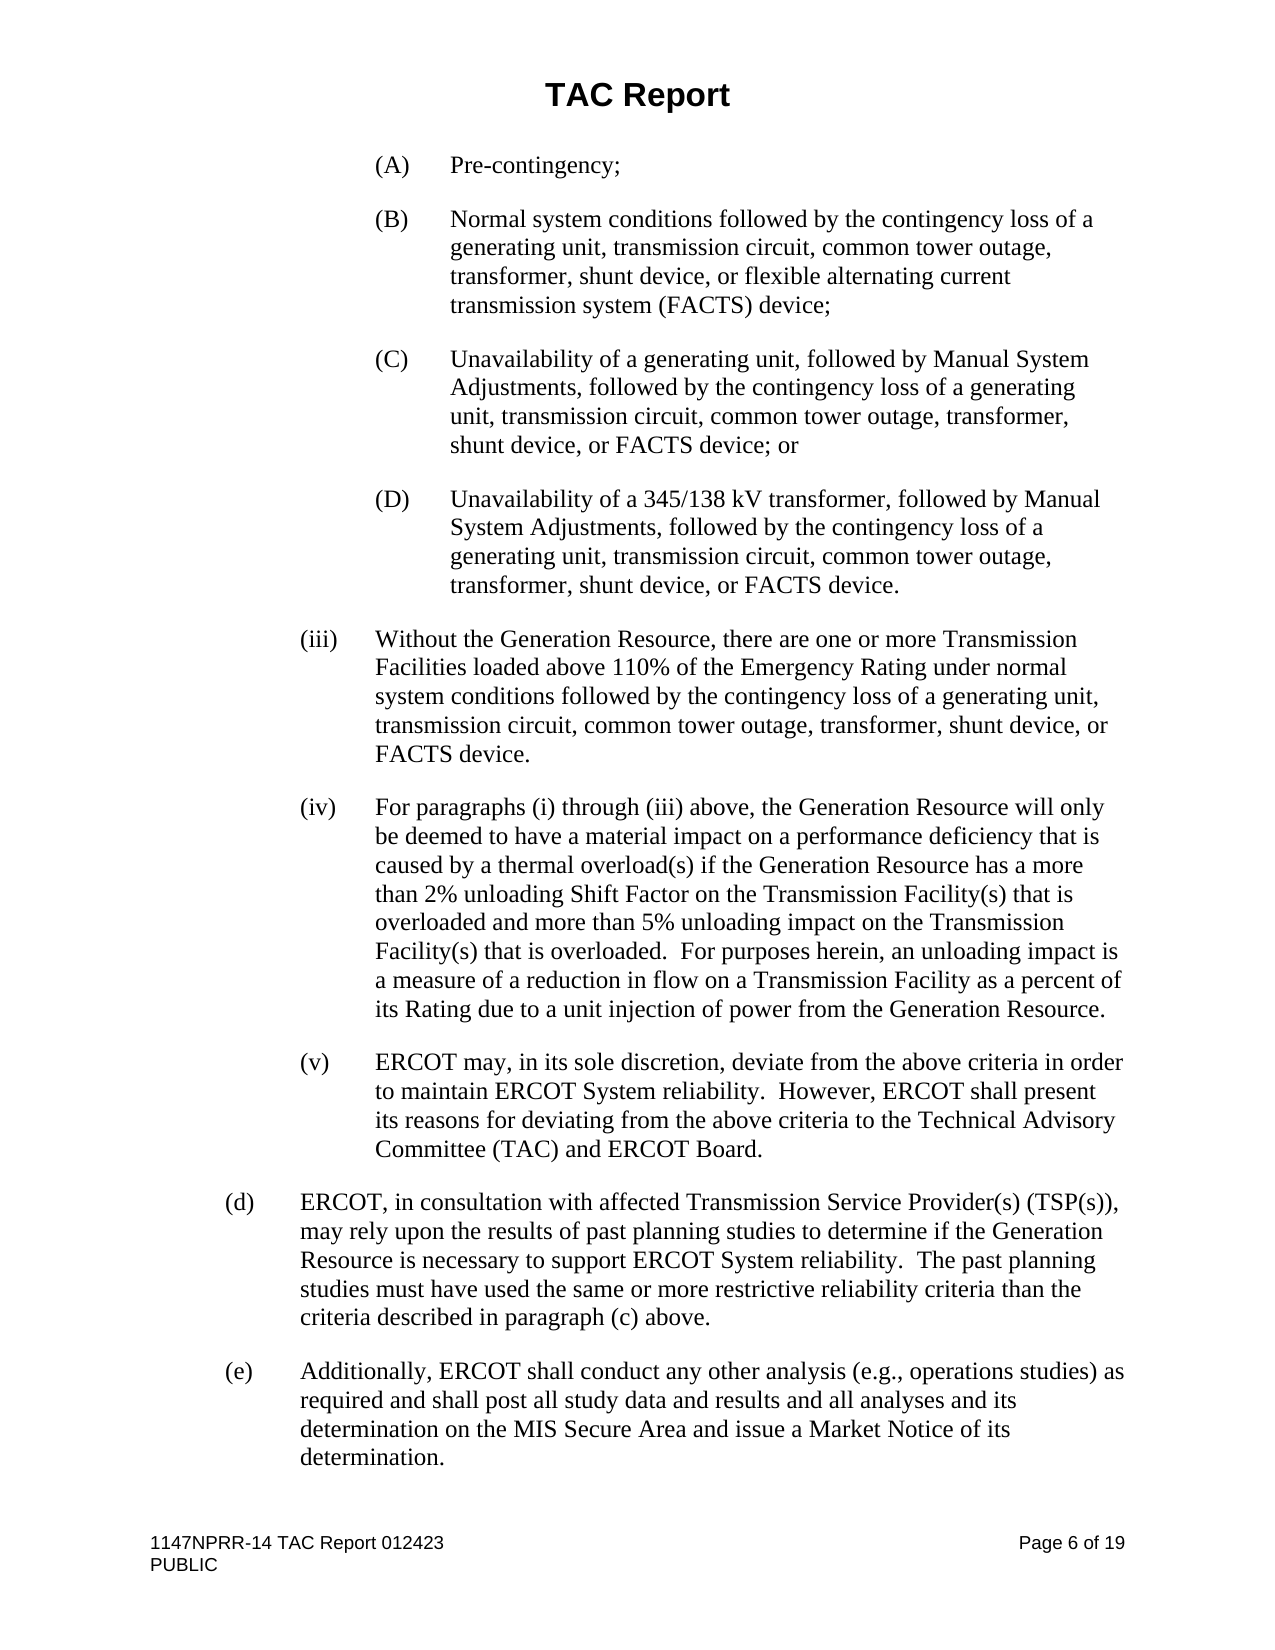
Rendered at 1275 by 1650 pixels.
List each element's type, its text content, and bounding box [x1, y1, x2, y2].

text (A) Pre-contingency; [375, 150, 1125, 179]
text (v) ERCOT may, in its sole discretion, deviate from the above criteria in order to maintain ERCOT System reliability. However, ERCOT shall present its reasons for deviating from the above criteria to the Technical Advisory Committee (TAC) and ERCOT Board. [300, 1047, 1125, 1162]
text (iii) Without the Generation Resource, there are one or more Transmission Facilities loaded above 110% of the Emergency Rating under normal system conditions followed by the contingency loss of a generating unit, transmission circuit, common tower outage, transformer, shunt device, or FACTS device. [300, 624, 1125, 767]
text (iv) For paragraphs (i) through (iii) above, the Generation Resource will only be deemed to have a material impact on a performance deficiency that is caused by a thermal overload(s) if the Generation Resource has a more than 2% unloading Shift Factor on the Transmission Facility(s) that is overloaded and more than 5% unloading impact on the Transmission Facility(s) that is overloaded. For purposes herein, an unloading impact is a measure of a reduction in flow on a Transmission Facility as a percent of its Rating due to a unit injection of power from the Generation Resource. [300, 792, 1125, 1022]
text (B) Normal system conditions followed by the contingency loss of a generating unit, transmission circuit, common tower outage, transformer, shunt device, or flexible alternating current transmission system (FACTS) device; [375, 204, 1125, 319]
text (d) ERCOT, in consultation with affected Transmission Service Provider(s) (TSP(s)), may rely upon the results of past planning studies to determine if the Generation Resource is necessary to support ERCOT System reliability. The past planning studies must have used the same or more restrictive reliability criteria than the criteria described in paragraph (c) above. [225, 1187, 1125, 1331]
text (e) Additionally, ERCOT shall conduct any other analysis (e.g., operations studies) as required and shall post all study data and results and all analyses and its determination on the MIS Secure Area and issue a Market Notice of its determination. [225, 1356, 1125, 1471]
text (D) Unavailability of a 345/138 kV transformer, followed by Manual System Adjustments, followed by the contingency loss of a generating unit, transmission circuit, common tower outage, transformer, shunt device, or FACTS device. [375, 484, 1125, 599]
text (C) Unavailability of a generating unit, followed by Manual System Adjustments, followed by the contingency loss of a generating unit, transmission circuit, common tower outage, transformer, shunt device, or FACTS device; or [375, 344, 1125, 459]
